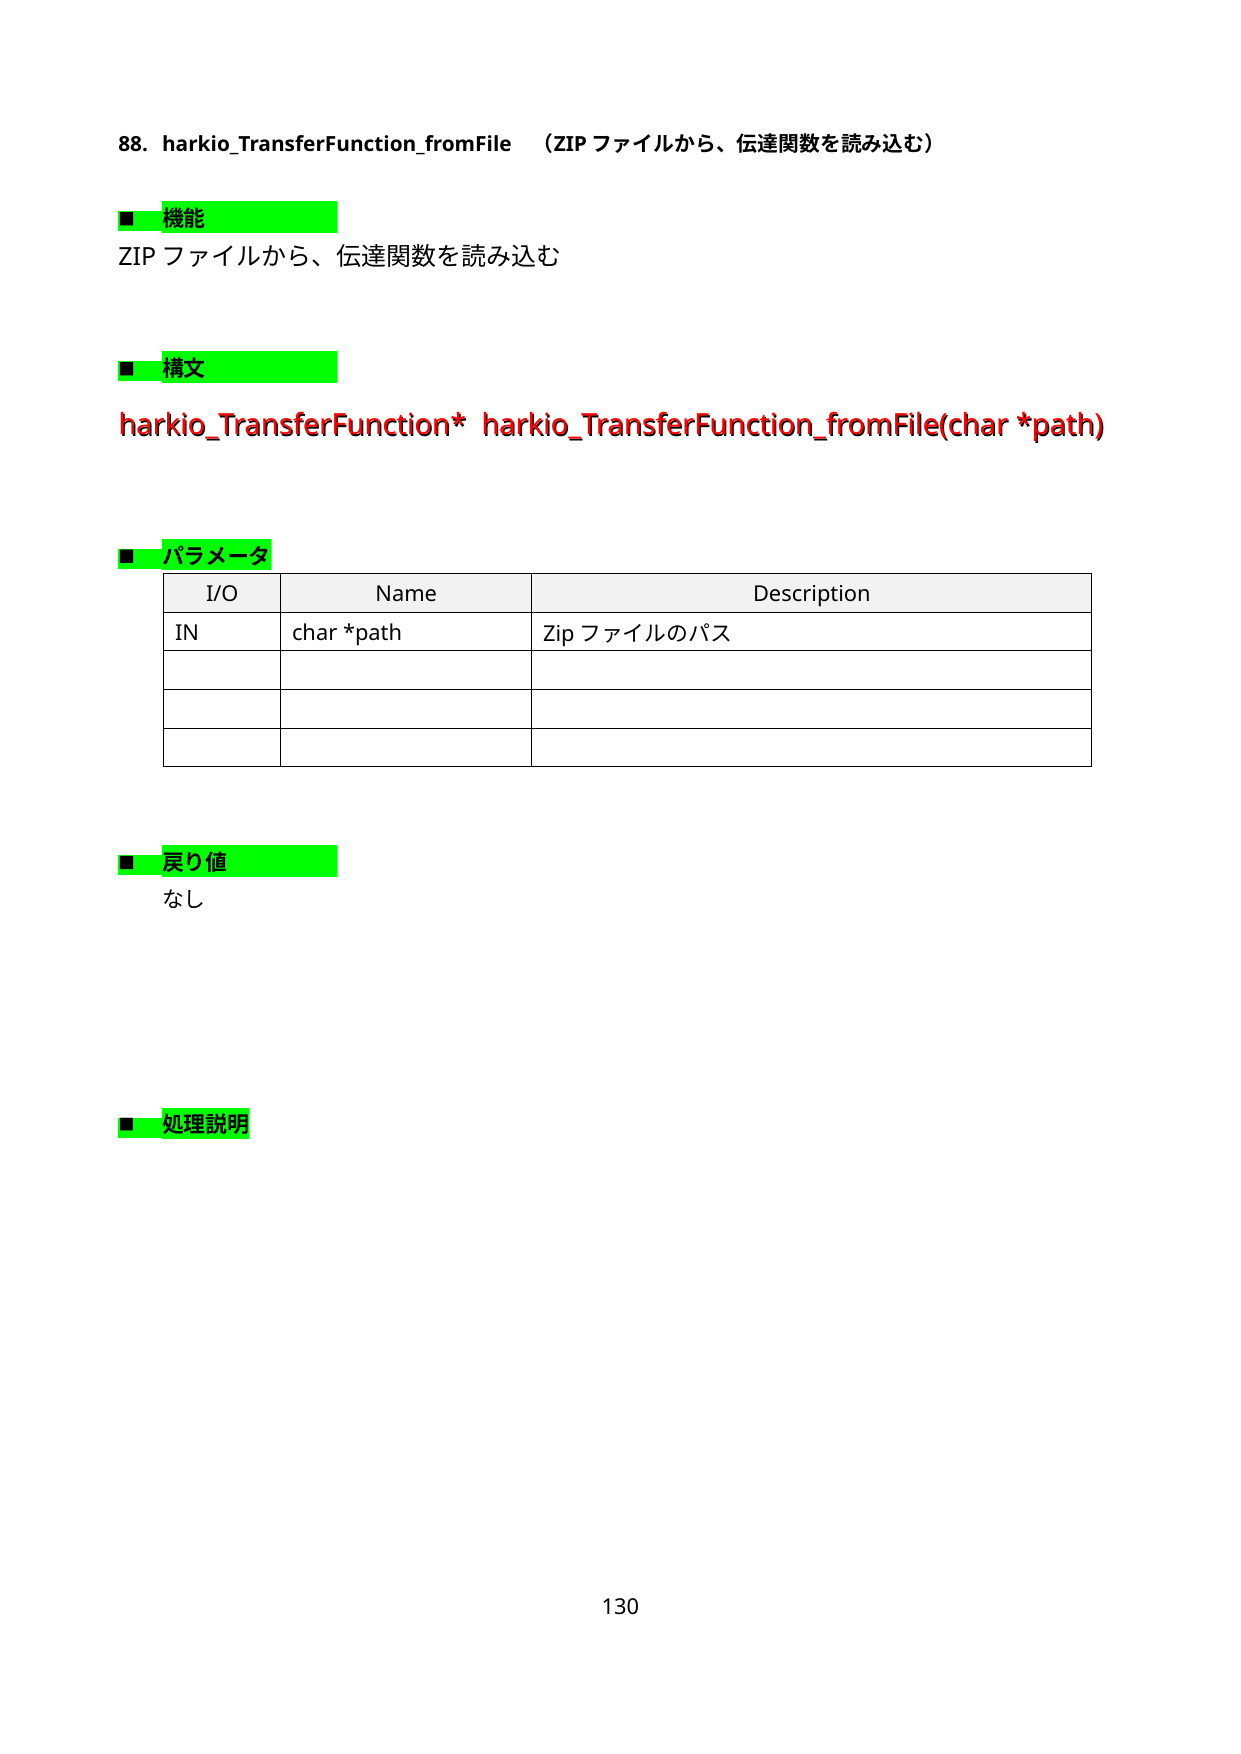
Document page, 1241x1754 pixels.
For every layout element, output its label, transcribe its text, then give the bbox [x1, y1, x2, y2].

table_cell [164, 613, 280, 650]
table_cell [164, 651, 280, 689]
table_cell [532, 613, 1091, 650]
list 戻り値 [118, 842, 1122, 879]
list パラメータ [118, 536, 1122, 573]
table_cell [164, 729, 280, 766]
text harkio_TransferFunction* harkio_TransferFunction_fromFile(char *path) [118, 386, 1122, 461]
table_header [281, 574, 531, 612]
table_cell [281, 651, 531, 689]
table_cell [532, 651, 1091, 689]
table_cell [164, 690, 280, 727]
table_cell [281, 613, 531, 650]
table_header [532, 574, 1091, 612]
subtitle harkio_TransferFunction_fromFile （ZIPファイルから、伝達関数を読み込む） [118, 123, 1122, 161]
list 構文 [118, 348, 1122, 386]
text なし [162, 879, 1122, 917]
text ZIPファイルから、伝達関数を読み込む [118, 236, 1122, 273]
list 処理説明 [118, 1104, 1122, 1142]
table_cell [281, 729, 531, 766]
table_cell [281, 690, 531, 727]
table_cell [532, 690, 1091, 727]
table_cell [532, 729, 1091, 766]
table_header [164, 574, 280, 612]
list 機能 [118, 198, 1122, 236]
